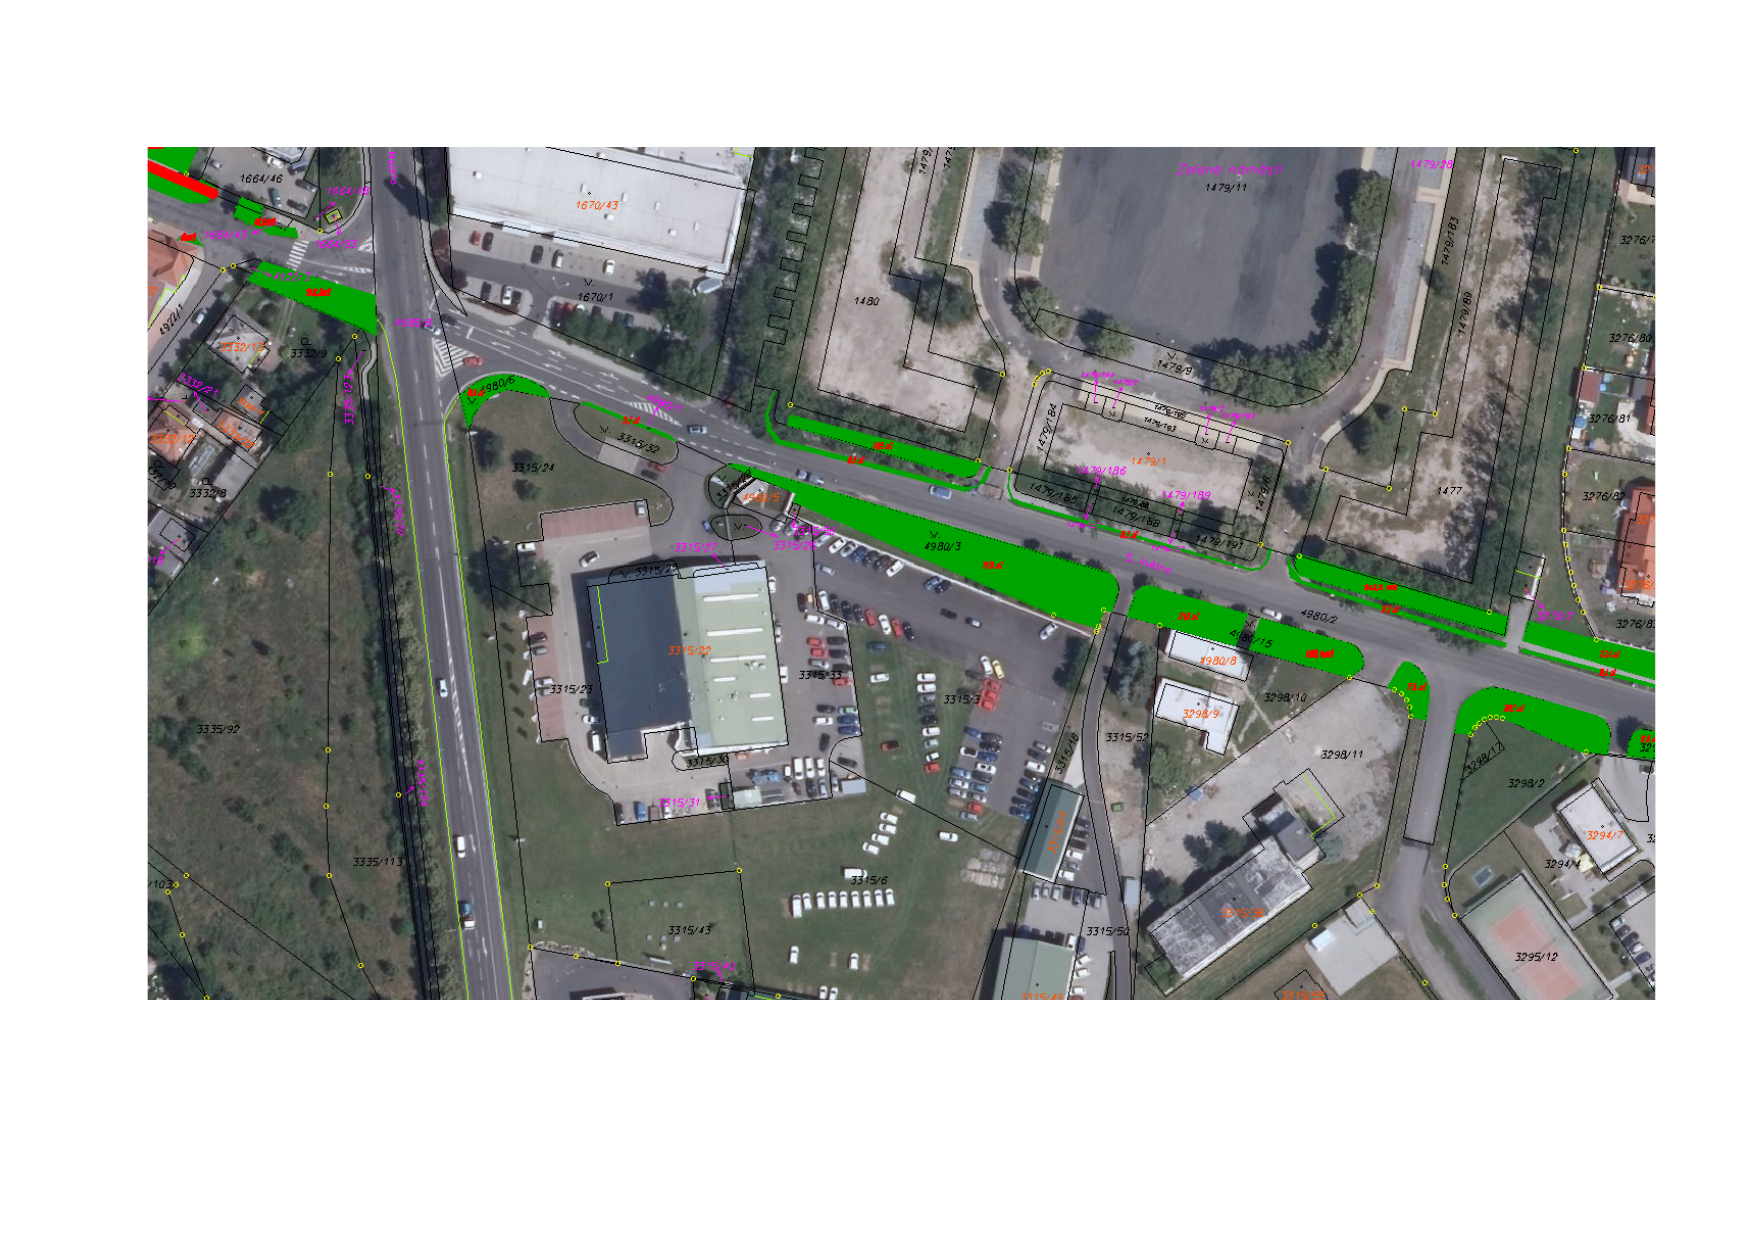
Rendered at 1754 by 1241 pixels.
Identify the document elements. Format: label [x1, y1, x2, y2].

picture [147, 147, 1657, 1000]
